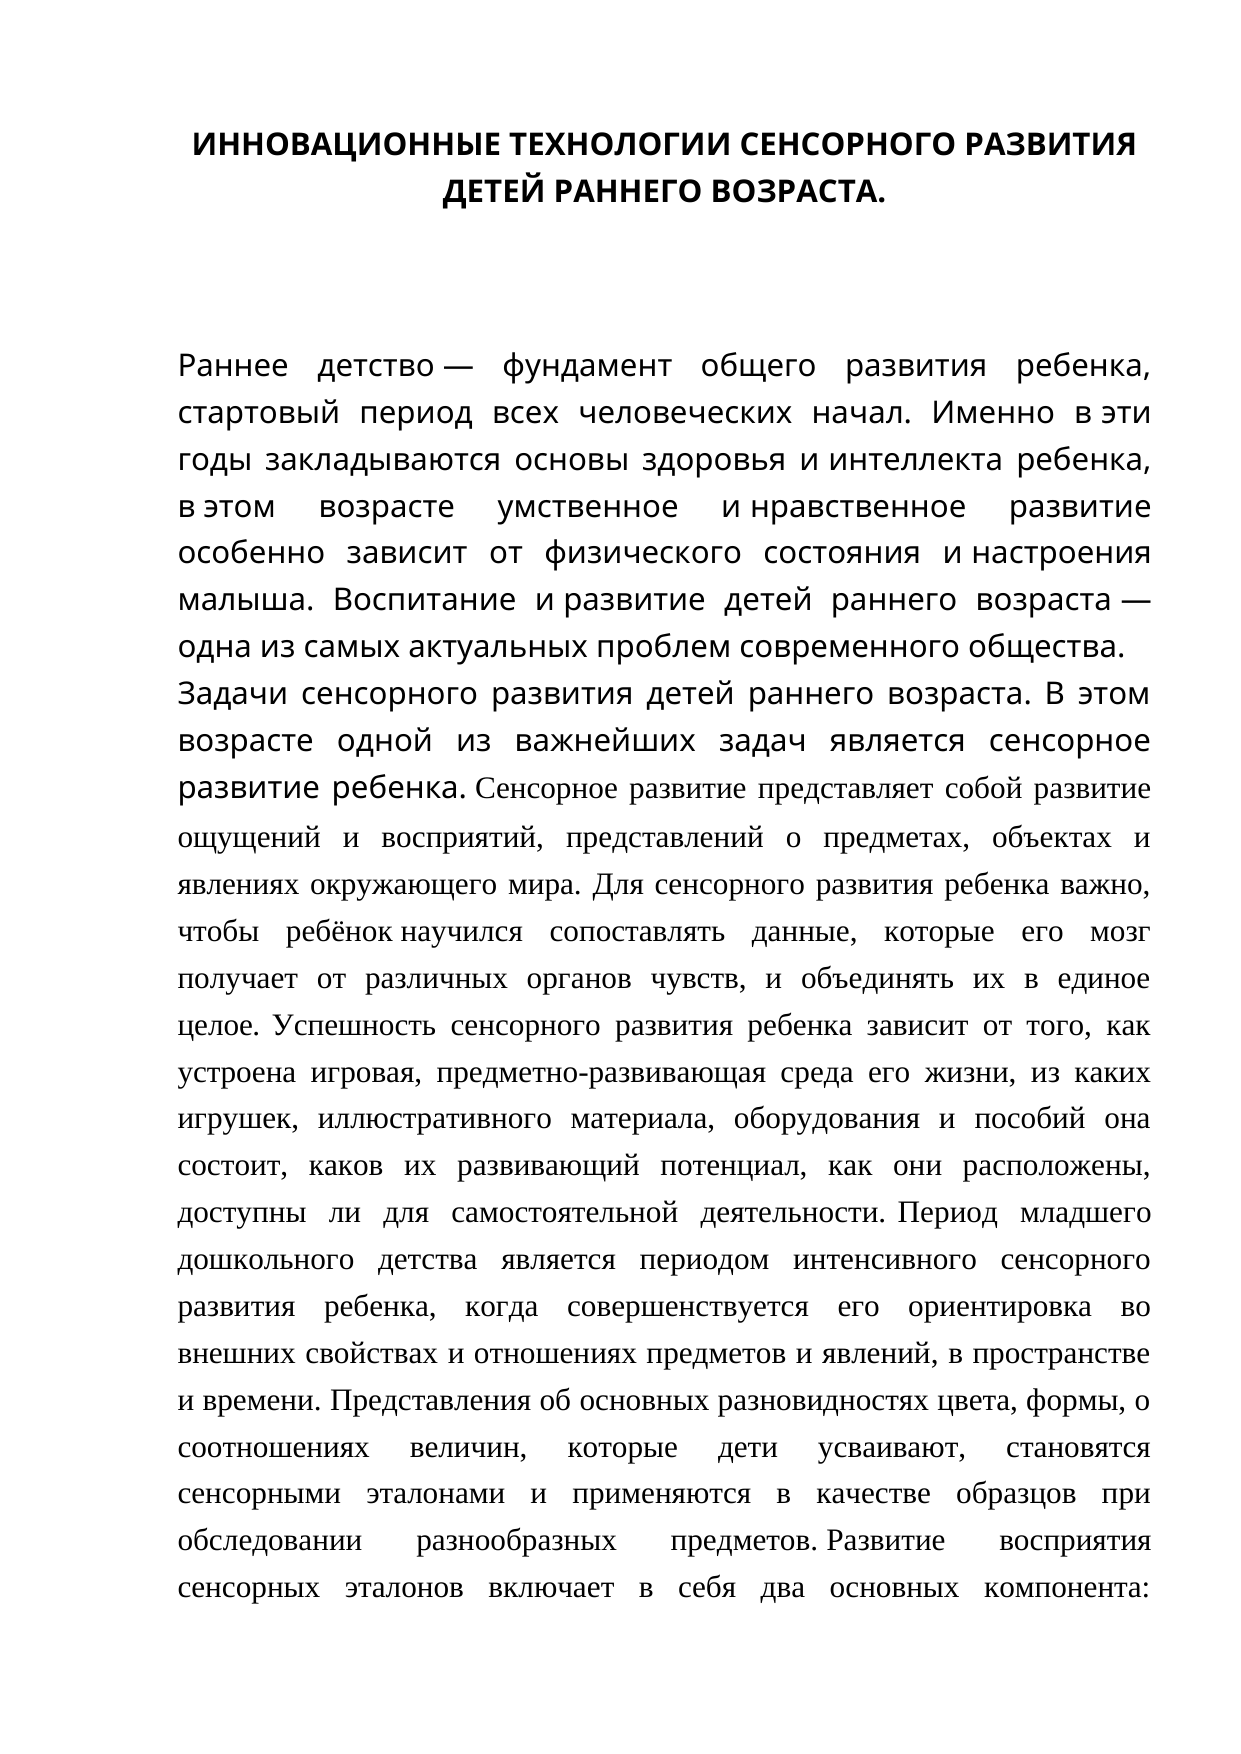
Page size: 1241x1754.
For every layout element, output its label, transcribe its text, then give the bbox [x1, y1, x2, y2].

text Раннее детство — фундамент общего развития ребенка, стартовый период всех человеческих начал. Именно в эти годы закладываются основы здоровья и интеллекта ребенка, в этом возрасте умственное и нравственное развитие особенно зависит от физического состояния и настроения малыша. Воспитание и развитие детей раннего возраста — одна из самых актуальных проблем современного общества. [177, 339, 1152, 667]
text ИННОВАЦИОННЫЕ ТЕХНОЛОГИИ СЕНСОРНОГО РАЗВИТИЯ ДЕТЕЙ РАННЕГО ВОЗРАСТА. [177, 118, 1152, 212]
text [177, 667, 1152, 1604]
